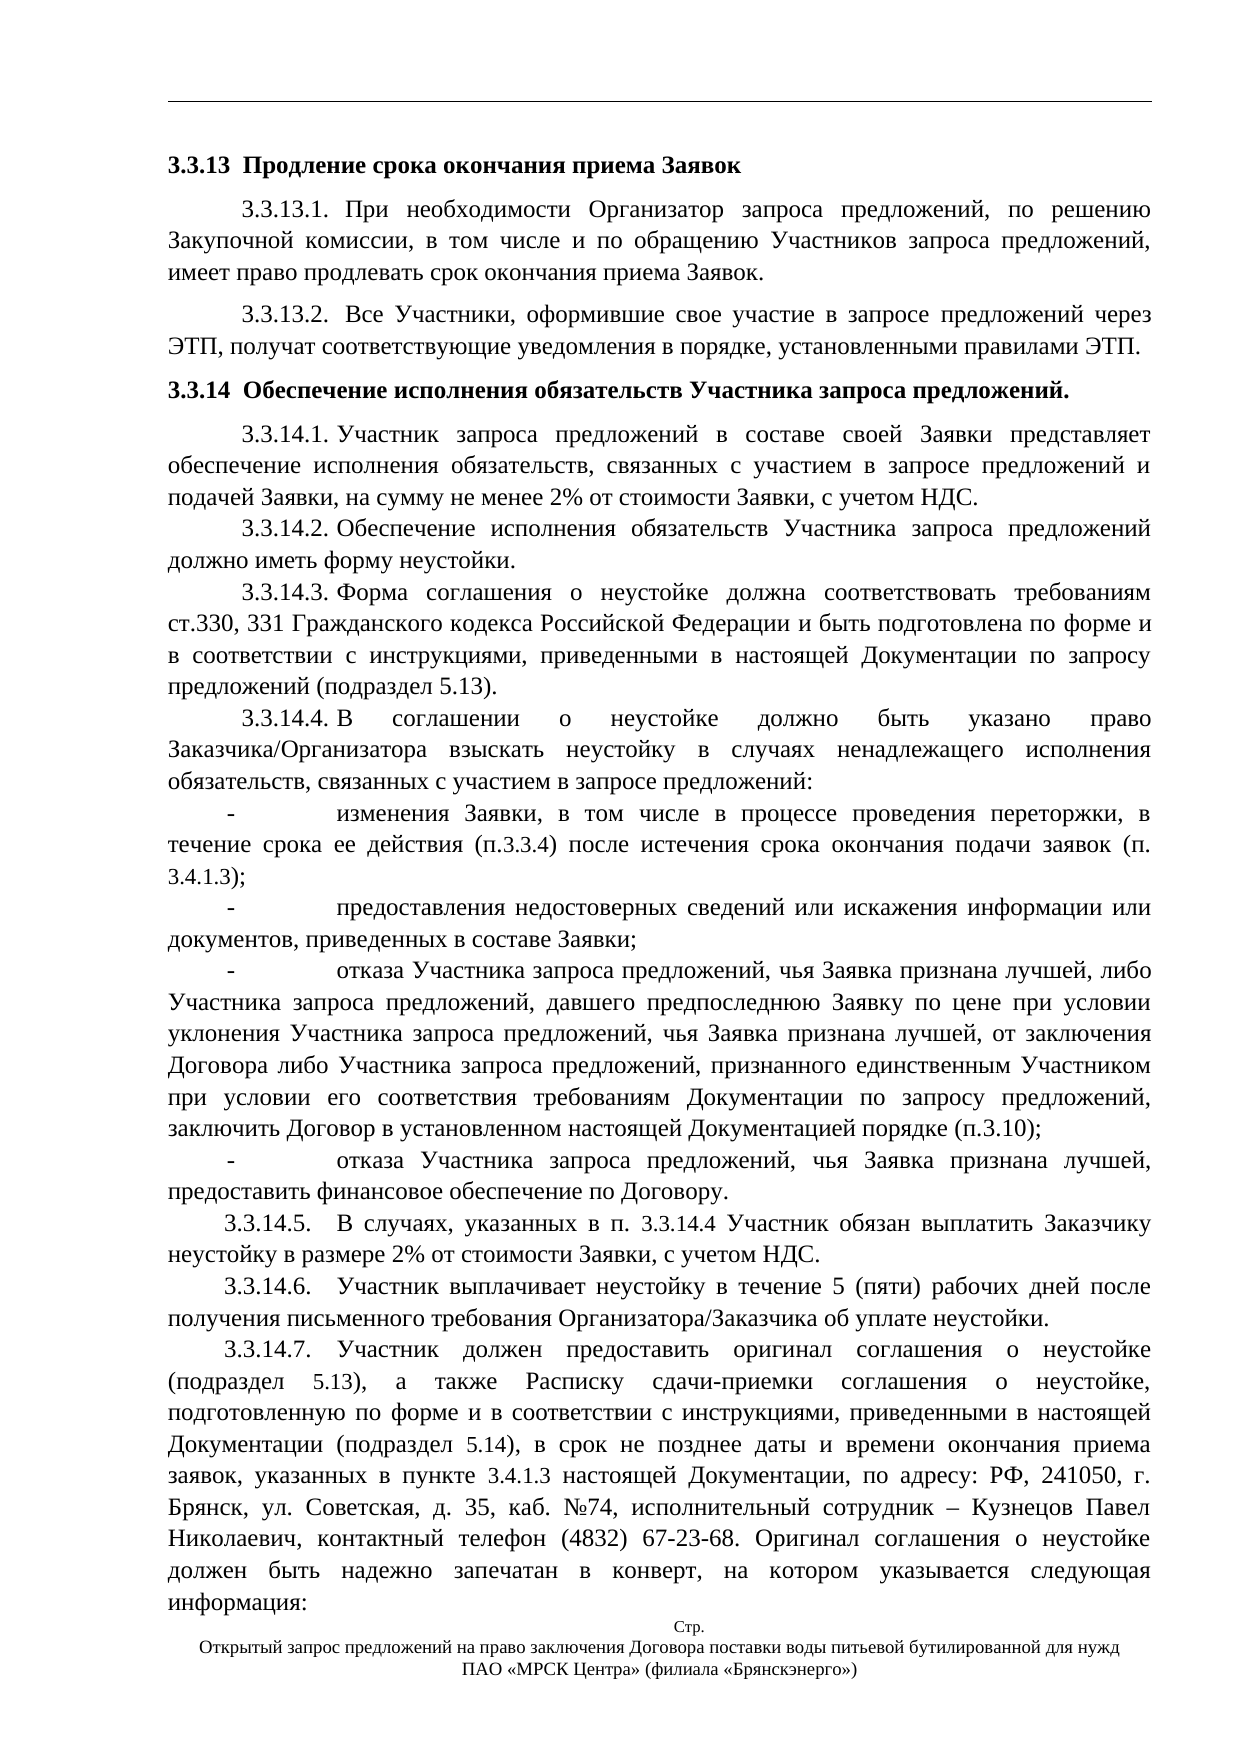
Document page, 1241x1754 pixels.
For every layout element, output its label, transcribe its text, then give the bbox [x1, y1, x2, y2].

list В случаях, указанных в п. 3.3.14.4 Участник обязан выплатить Заказчику неустойку в размере 2% от стоимости Заявки, с учетом НДС. [168, 1208, 1152, 1268]
list отказа Участника запроса предложений, чья Заявка признана лучшей, либо Участника запроса предложений, давшего предпоследнюю Заявку по цене при условии уклонения Участника запроса предложений, чья Заявка признана лучшей, от заключения Договора либо Участника запроса предложений, признанного единственным Участником при условии его соответствия требованиям Документации по запросу предложений, заключить Договор в установленном настоящей Документацией порядке (п.3.10); [168, 955, 1152, 1142]
list отказа Участника запроса предложений, чья Заявка признана лучшей, предоставить финансовое обеспечение по Договору. [168, 1145, 1152, 1205]
list изменения Заявки, в том числе в процессе проведения переторжки, в течение срока ее действия (п.3.3.4) после истечения срока окончания подачи заявок (п. 3.4.1.3); [168, 798, 1152, 889]
list В соглашении о неустойке должно быть указано право Заказчика/Организатора взыскать неустойку в случаях ненадлежащего исполнения обязательств, связанных с участием в запросе предложений: [168, 703, 1152, 795]
list предоставления недостоверных сведений или искажения информации или документов, приведенных в составе Заявки; [168, 892, 1152, 953]
list Форма соглашения о неустойке должна соответствовать требованиям ст.330, 331 Гражданского кодекса Российской Федерации и быть подготовлена по форме и в соответствии с инструкциями, приведенными в настоящей Документации по запросу предложений (подраздел 5.13). [168, 577, 1152, 700]
list Участник запроса предложений в составе своей Заявки представляет обеспечение исполнения обязательств, связанных с участием в запросе предложений и подачей Заявки, на сумму не менее 2% от стоимости Заявки, с учетом НДС. [168, 419, 1152, 511]
list Обеспечение исполнения обязательств Участника запроса предложений должно иметь форму неустойки. [168, 513, 1152, 574]
list Участник должен предоставить оригинал соглашения о неустойке (подраздел 5.13), а также Расписку сдачи-приемки соглашения о неустойке, подготовленную по форме и в соответствии с инструкциями, приведенными в настоящей Документации (подраздел 5.14), в срок не позднее даты и времени окончания приема заявок, указанных в пункте 3.4.1.3 настоящей Документации, по адресу: РФ, 241050, г. Брянск, ул. Советская, д. 35, каб. №74, исполнительный сотрудник – Кузнецов Павел Николаевич, контактный телефон (4832) 67-23-68. Оригинал соглашения о неустойке должен быть надежно запечатан в конверт, на котором указывается следующая информация: [168, 1334, 1152, 1615]
list При необходимости Организатор запроса предложений, по решению Закупочной комиссии, в том числе и по обращению Участников запроса предложений, имеет право продлевать срок окончания приема Заявок. [168, 194, 1152, 286]
list Участник выплачивает неустойку в течение 5 (пяти) рабочих дней после получения письменного требования Организатора/Заказчика об уплате неустойки. [168, 1271, 1152, 1331]
subtitle Обеспечение исполнения обязательств Участника запроса предложений. [168, 375, 1152, 403]
list Все Участники, оформившие свое участие в запросе предложений через ЭТП, получат соответствующие уведомления в порядке, установленными правилами ЭТП. [168, 299, 1152, 359]
subtitle Продление срока окончания приема Заявок [168, 150, 1152, 179]
